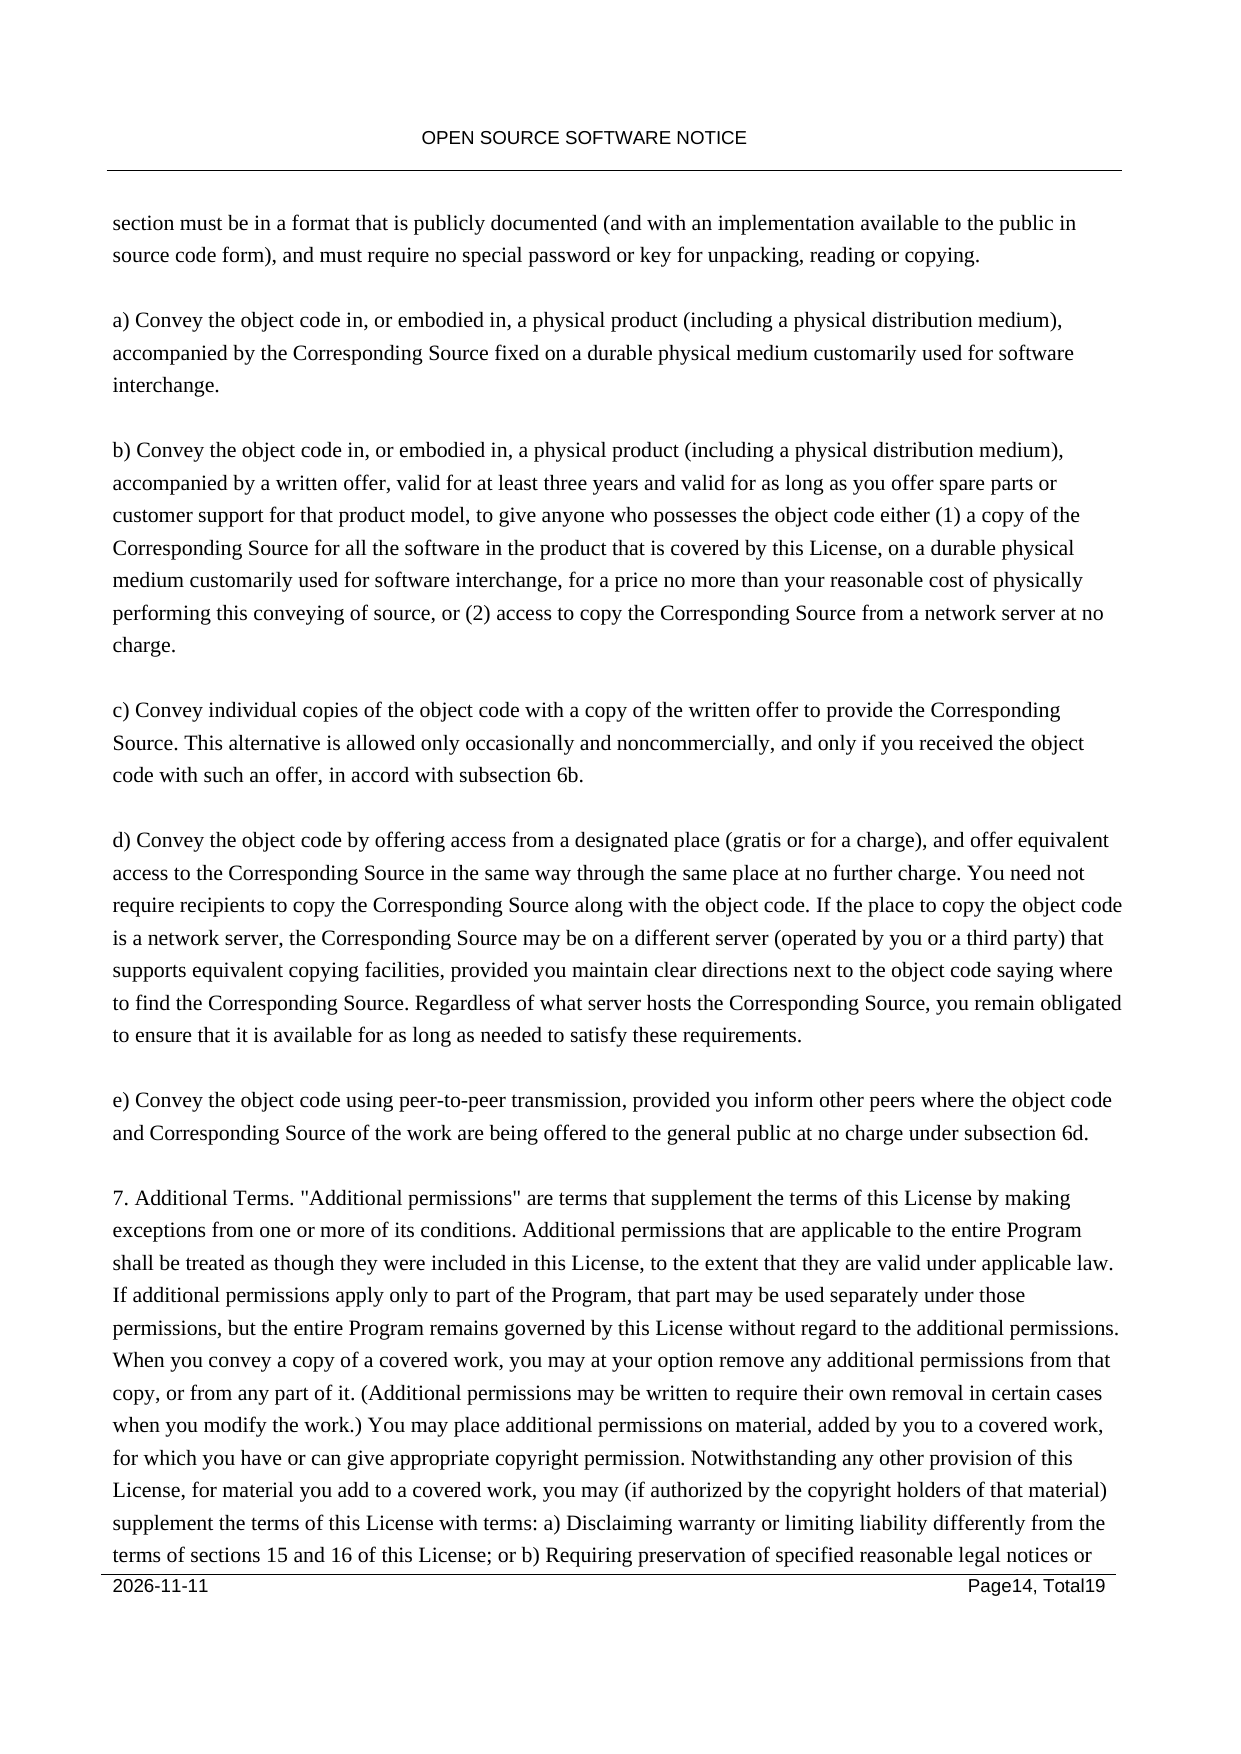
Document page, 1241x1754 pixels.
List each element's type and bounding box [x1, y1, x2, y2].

text [112, 206, 1128, 1571]
